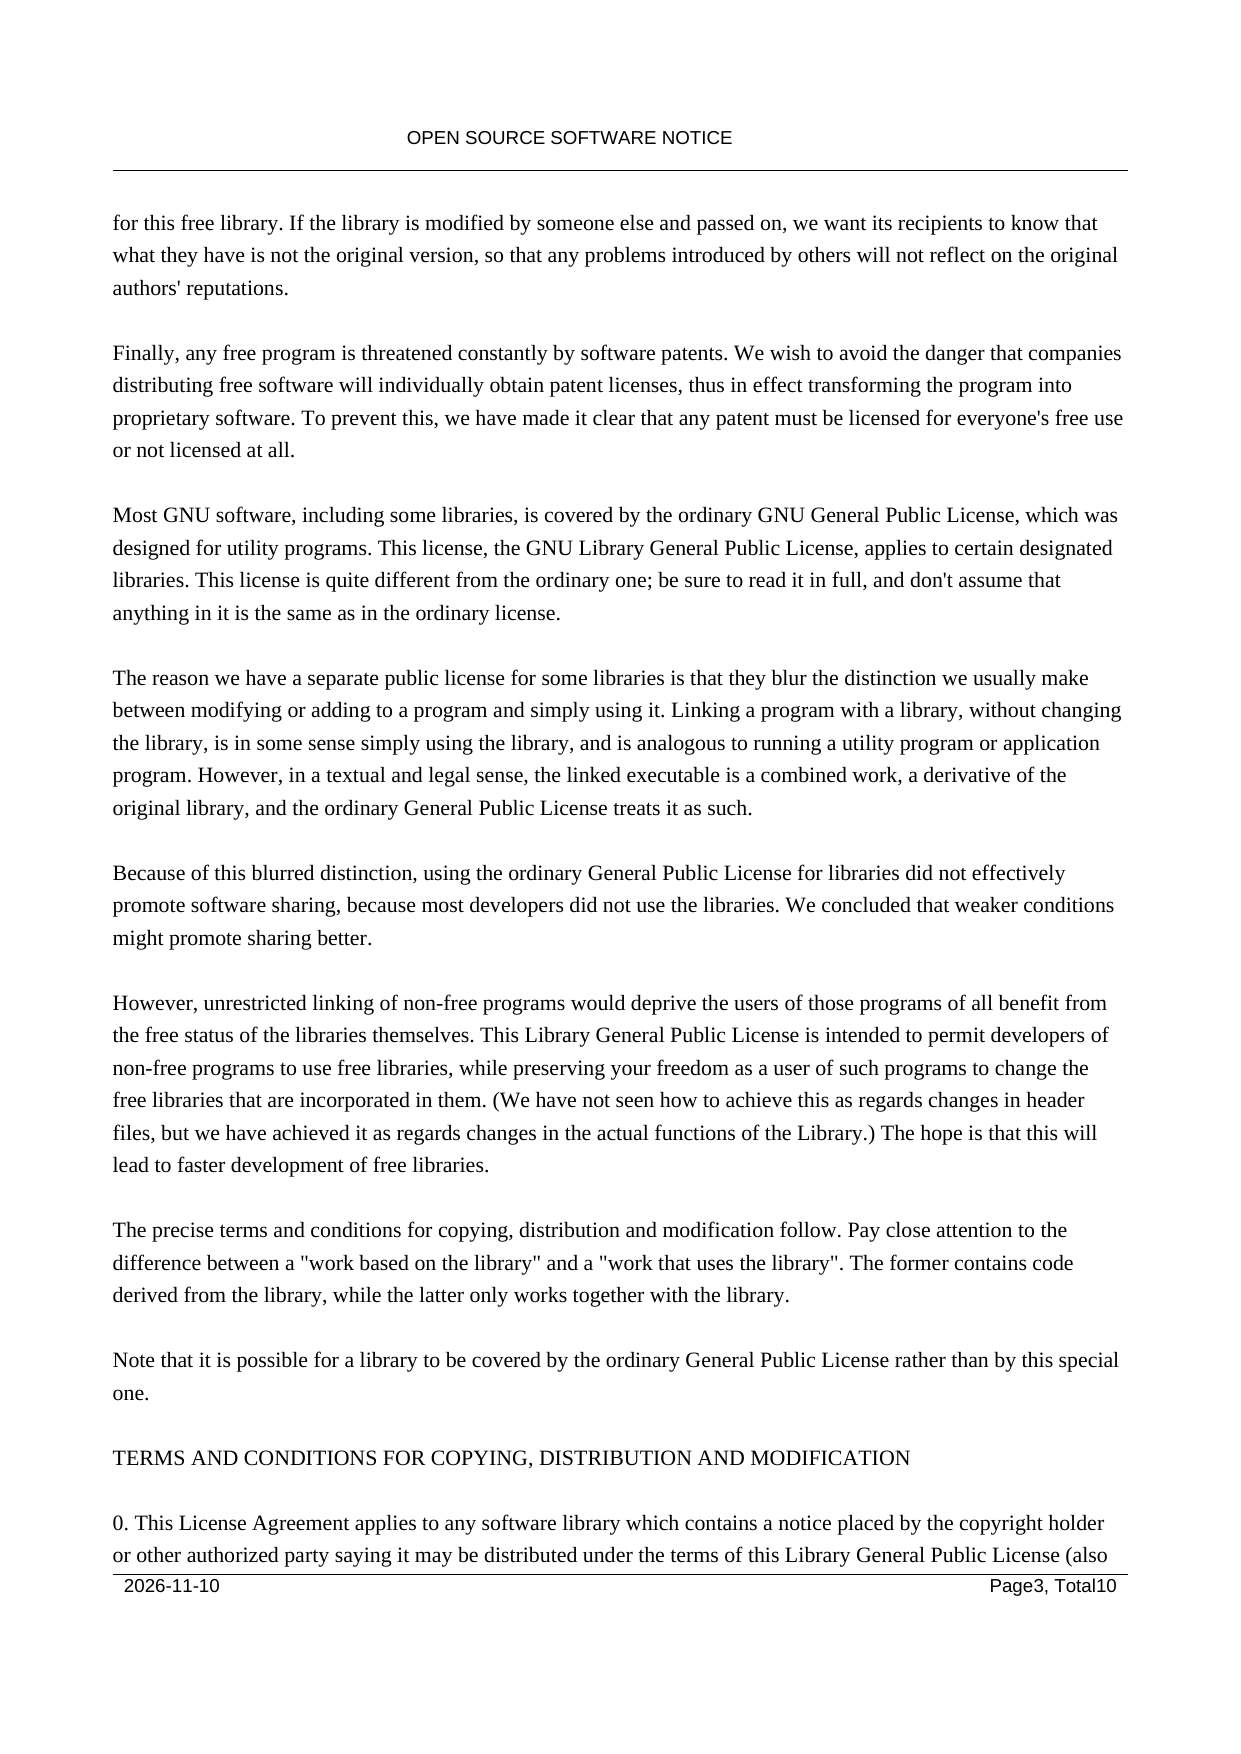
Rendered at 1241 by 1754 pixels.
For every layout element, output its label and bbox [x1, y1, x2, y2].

text [112, 206, 1128, 1571]
